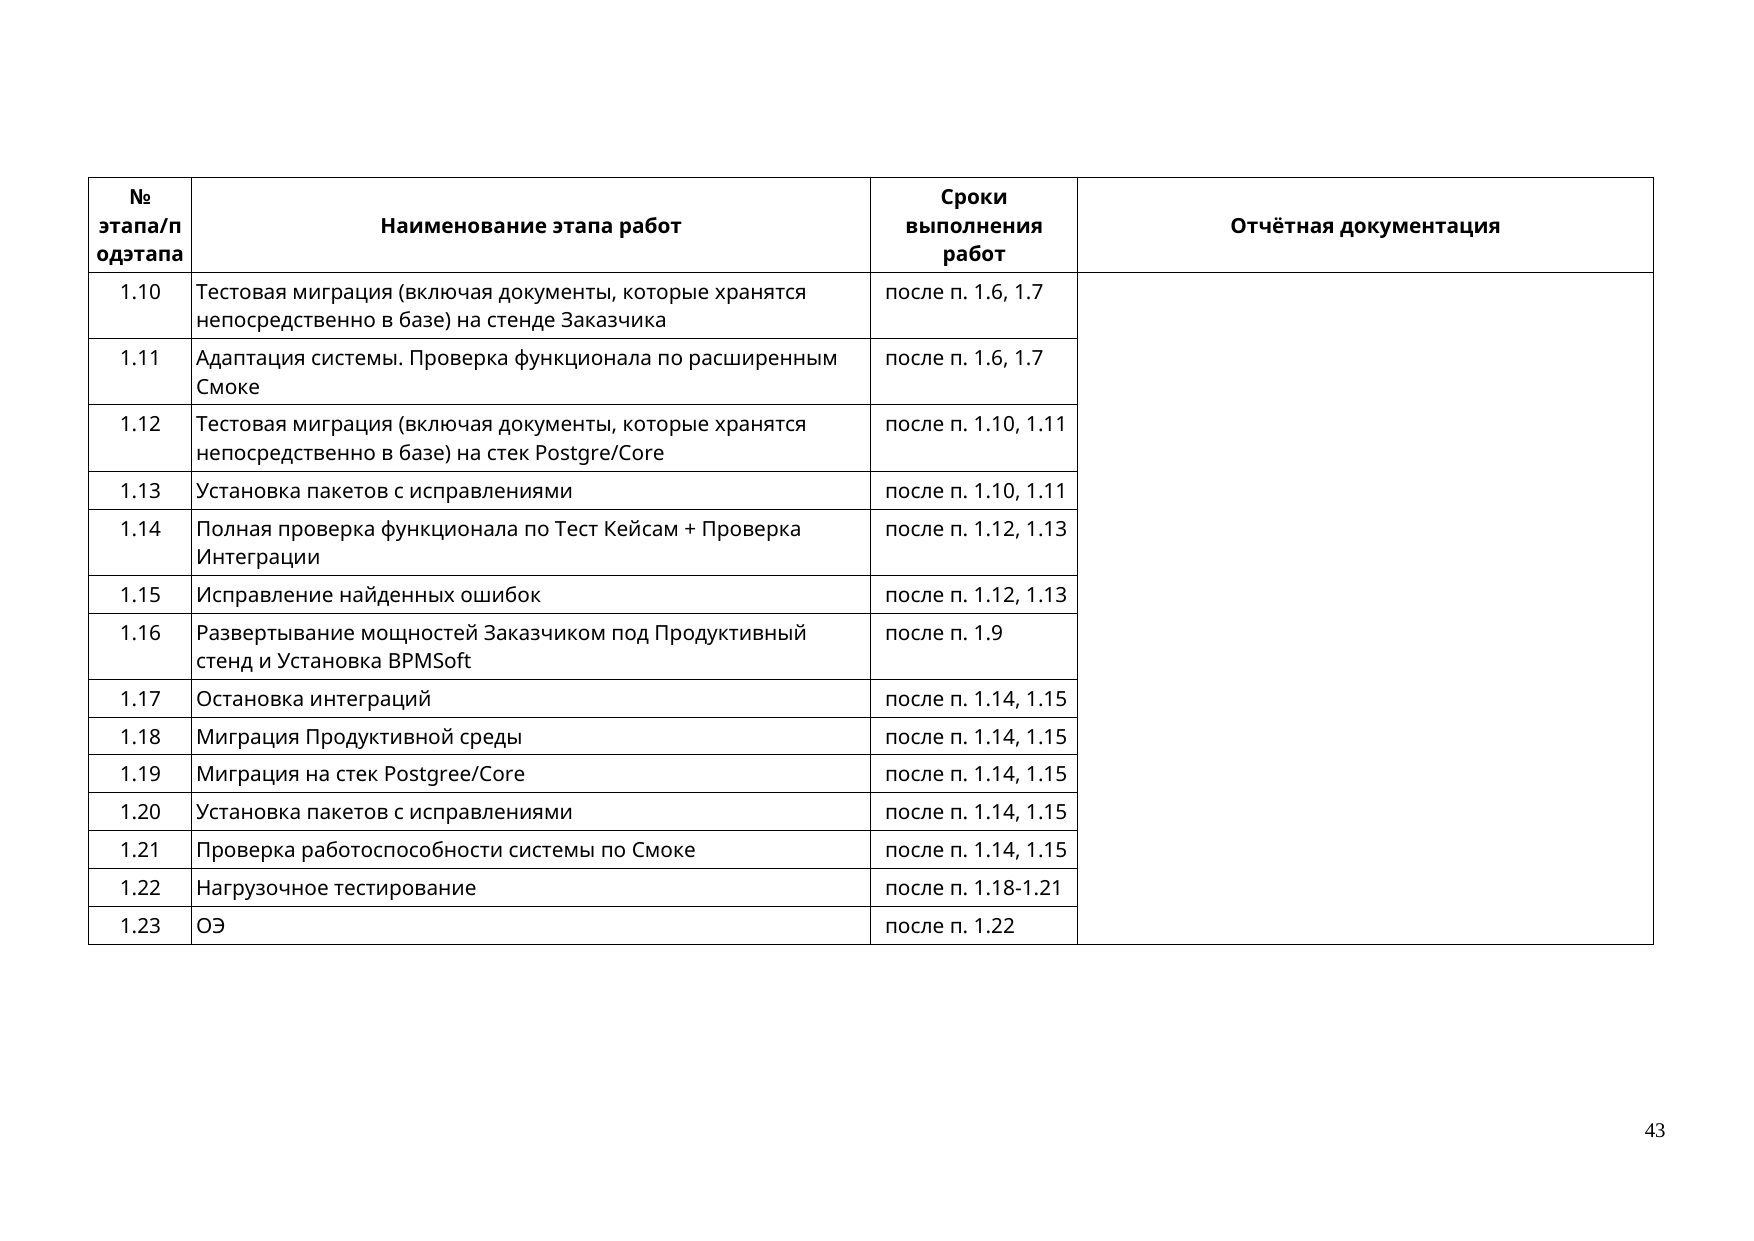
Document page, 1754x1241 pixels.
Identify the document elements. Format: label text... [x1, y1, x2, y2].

table_cell Миграция Продуктивной среды [192, 718, 870, 754]
table_cell 1.22 [89, 869, 191, 906]
table_cell после п. 1.22 [871, 907, 1077, 943]
table_header № этапа/подэтапа [89, 178, 191, 272]
table_cell Исправление найденных ошибок [192, 576, 870, 612]
table_cell 1.21 [89, 831, 191, 868]
table_cell 1.10 [89, 273, 191, 338]
table_cell после п. 1.6, 1.7 [871, 339, 1077, 404]
table_cell Тестовая миграция (включая документы, которые хранятся непосредственно в базе) на стенде Заказчика [192, 273, 870, 338]
table_cell Установка пакетов с исправлениями [192, 793, 870, 830]
table_cell 1.12 [89, 405, 191, 471]
table_cell после п. 1.9 [871, 614, 1077, 679]
table_cell Проверка работоспособности системы по Смоке [192, 831, 870, 868]
table_header Отчётная документация [1078, 178, 1653, 272]
table_cell 1.13 [89, 472, 191, 508]
table_cell после п. 1.14, 1.15 [871, 680, 1077, 717]
table_cell после п. 1.6, 1.7 [871, 273, 1077, 338]
table_cell ОЭ [192, 907, 870, 943]
table_cell 1.17 [89, 680, 191, 717]
table_cell 1.19 [89, 755, 191, 792]
table_cell Остановка интеграций [192, 680, 870, 717]
table_cell 1.20 [89, 793, 191, 830]
table_cell Адаптация системы. Проверка функционала по расширенным Смоке [192, 339, 870, 404]
table_cell 1.23 [89, 907, 191, 943]
table_cell после п. 1.14, 1.15 [871, 718, 1077, 754]
table_cell 1.11 [89, 339, 191, 404]
table_cell Тестовая миграция (включая документы, которые хранятся непосредственно в базе) на стек Postgre/Core [192, 405, 870, 471]
table_cell после п. 1.14, 1.15 [871, 793, 1077, 830]
table_cell Установка пакетов с исправлениями [192, 472, 870, 508]
table_cell 1.14 [89, 510, 191, 575]
table_cell Развертывание мощностей Заказчиком под Продуктивный стенд и Установка BPMSoft [192, 614, 870, 679]
table_cell после п. 1.12, 1.13 [871, 576, 1077, 612]
table_cell Полная проверка функционала по Тест Кейсам + Проверка Интеграции [192, 510, 870, 575]
table_cell после п. 1.10, 1.11 [871, 472, 1077, 508]
table_header Наименование этапа работ [192, 178, 870, 272]
table_cell Нагрузочное тестирование [192, 869, 870, 906]
table_cell после п. 1.10, 1.11 [871, 405, 1077, 471]
table_cell 1.16 [89, 614, 191, 679]
table_cell после п. 1.18-1.21 [871, 869, 1077, 906]
table_header Сроки выполнения работ [871, 178, 1077, 272]
table_cell 1.18 [89, 718, 191, 754]
table_cell после п. 1.14, 1.15 [871, 755, 1077, 792]
table_cell Миграция на стек Postgree/Core [192, 755, 870, 792]
table_cell после п. 1.14, 1.15 [871, 831, 1077, 868]
table_cell после п. 1.12, 1.13 [871, 510, 1077, 575]
table_cell 1.15 [89, 576, 191, 612]
